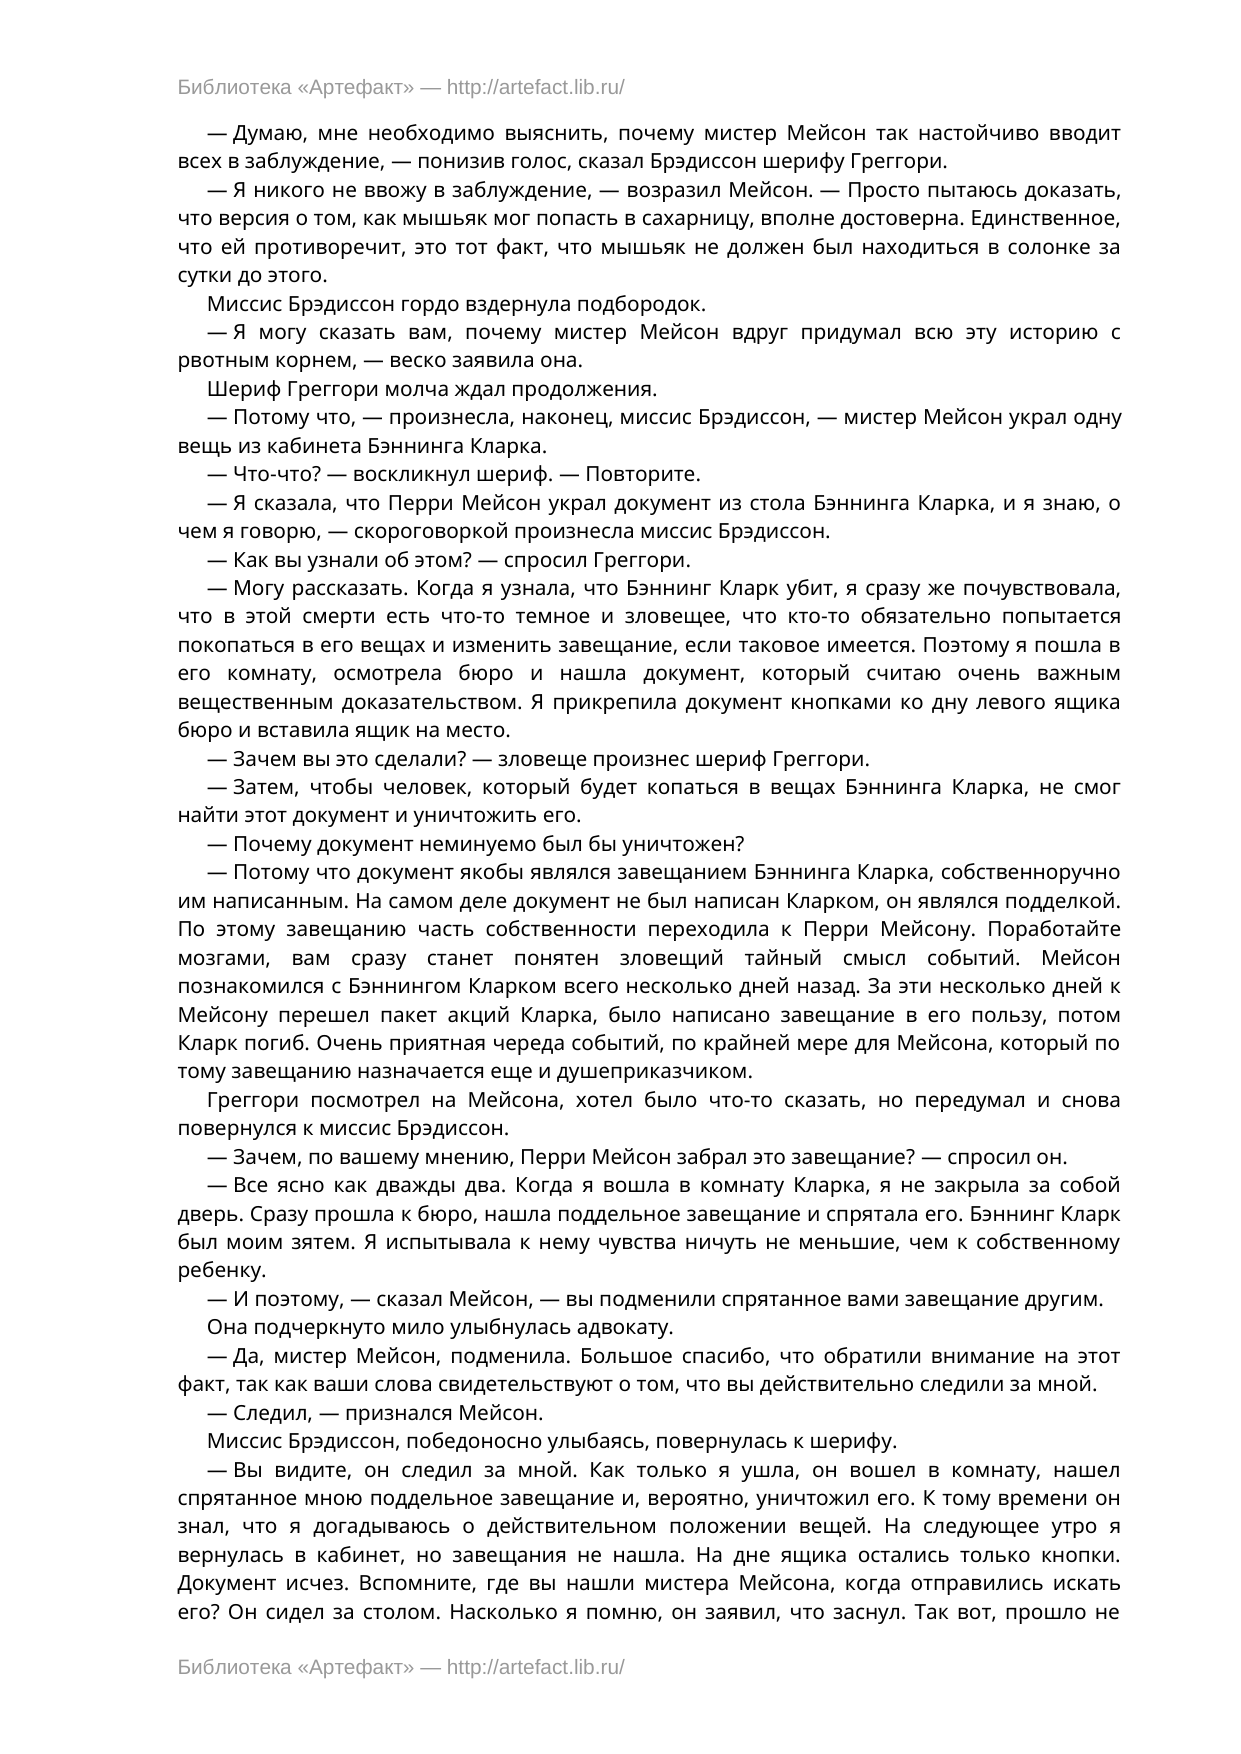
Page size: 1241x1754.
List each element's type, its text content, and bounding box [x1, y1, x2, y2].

text — Как вы узнали об этом? — спросил Греггори. [177, 545, 1122, 573]
text — Я никого не ввожу в заблуждение, — возразил Мейсон. — Просто пытаюсь доказать, что версия о том, как мышьяк мог попасть в сахарницу, вполне достоверна. Единственное, что ей противоречит, это тот факт, что мышьяк не должен был находиться в солонке за сутки до этого. [177, 175, 1122, 289]
text Греггори посмотрел на Мейсона, хотел было что-то сказать, но передумал и снова повернулся к миссис Брэдиссон. [177, 1085, 1122, 1142]
text — Могу рассказать. Когда я узнала, что Бэннинг Кларк убит, я сразу же почувствовала, что в этой смерти есть что-то темное и зловещее, что кто-то обязательно попытается покопаться в его вещах и изменить завещание, если таковое имеется. Поэтому я пошла в его комнату, осмотрела бюро и нашла документ, который считаю очень важным вещественным доказательством. Я прикрепила документ кнопками ко дну левого ящика бюро и вставила ящик на место. [177, 573, 1122, 744]
text Миссис Брэдиссон, победоносно улыбаясь, повернулась к шерифу. [177, 1426, 1122, 1455]
text Миссис Брэдиссон гордо вздернула подбородок. [177, 289, 1122, 317]
text — Я могу сказать вам, почему мистер Мейсон вдруг придумал всю эту историю с рвотным корнем, — веско заявила она. [177, 317, 1122, 374]
text — Потому что документ якобы являлся завещанием Бэннинга Кларка, собственноручно им написанным. На самом деле документ не был написан Кларком, он являлся подделкой. По этому завещанию часть собственности переходила к Перри Мейсону. Поработайте мозгами, вам сразу станет понятен зловещий тайный смысл событий. Мейсон познакомился с Бэннингом Кларком всего несколько дней назад. За эти несколько дней к Мейсону перешел пакет акций Кларка, было написано завещание в его пользу, потом Кларк погиб. Очень приятная череда событий, по крайней мере для Мейсона, который по тому завещанию назначается еще и душеприказчиком. [177, 857, 1122, 1085]
text — Зачем вы это сделали? — зловеще произнес шериф Греггори. [177, 744, 1122, 772]
text — Думаю, мне необходимо выяснить, почему мистер Мейсон так настойчиво вводит всех в заблуждение, — понизив голос, сказал Брэдиссон шерифу Греггори. [177, 118, 1122, 175]
text Шериф Греггори молча ждал продолжения. [177, 374, 1122, 402]
text — Я сказала, что Перри Мейсон украл документ из стола Бэннинга Кларка, и я знаю, о чем я говорю, — скороговоркой произнесла миссис Брэдиссон. [177, 488, 1122, 545]
text — Потому что, — произнесла, наконец, миссис Брэдиссон, — мистер Мейсон украл одну вещь из кабинета Бэннинга Кларка. [177, 402, 1122, 459]
text — Затем, чтобы человек, который будет копаться в вещах Бэннинга Кларка, не смог найти этот документ и уничтожить его. [177, 772, 1122, 829]
text — Все ясно как дважды два. Когда я вошла в комнату Кларка, я не закрыла за собой дверь. Сразу прошла к бюро, нашла поддельное завещание и спрятала его. Бэннинг Кларк был моим зятем. Я испытывала к нему чувства ничуть не меньшие, чем к собственному ребенку. [177, 1170, 1122, 1284]
text — Зачем, по вашему мнению, Перри Мейсон забрал это завещание? — спросил он. [177, 1142, 1122, 1170]
text — Следил, — признался Мейсон. [177, 1398, 1122, 1426]
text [177, 1455, 1122, 1625]
text Она подчеркнуто мило улыбнулась адвокату. [177, 1312, 1122, 1341]
text — И поэтому, — сказал Мейсон, — вы подменили спрятанное вами завещание другим. [177, 1284, 1122, 1312]
text — Да, мистер Мейсон, подменила. Большое спасибо, что обратили внимание на этот факт, так как ваши слова свидетельствуют о том, что вы действительно следили за мной. [177, 1341, 1122, 1398]
text — Почему документ неминуемо был бы уничтожен? [177, 829, 1122, 857]
text — Что-что? — воскликнул шериф. — Повторите. [177, 459, 1122, 488]
